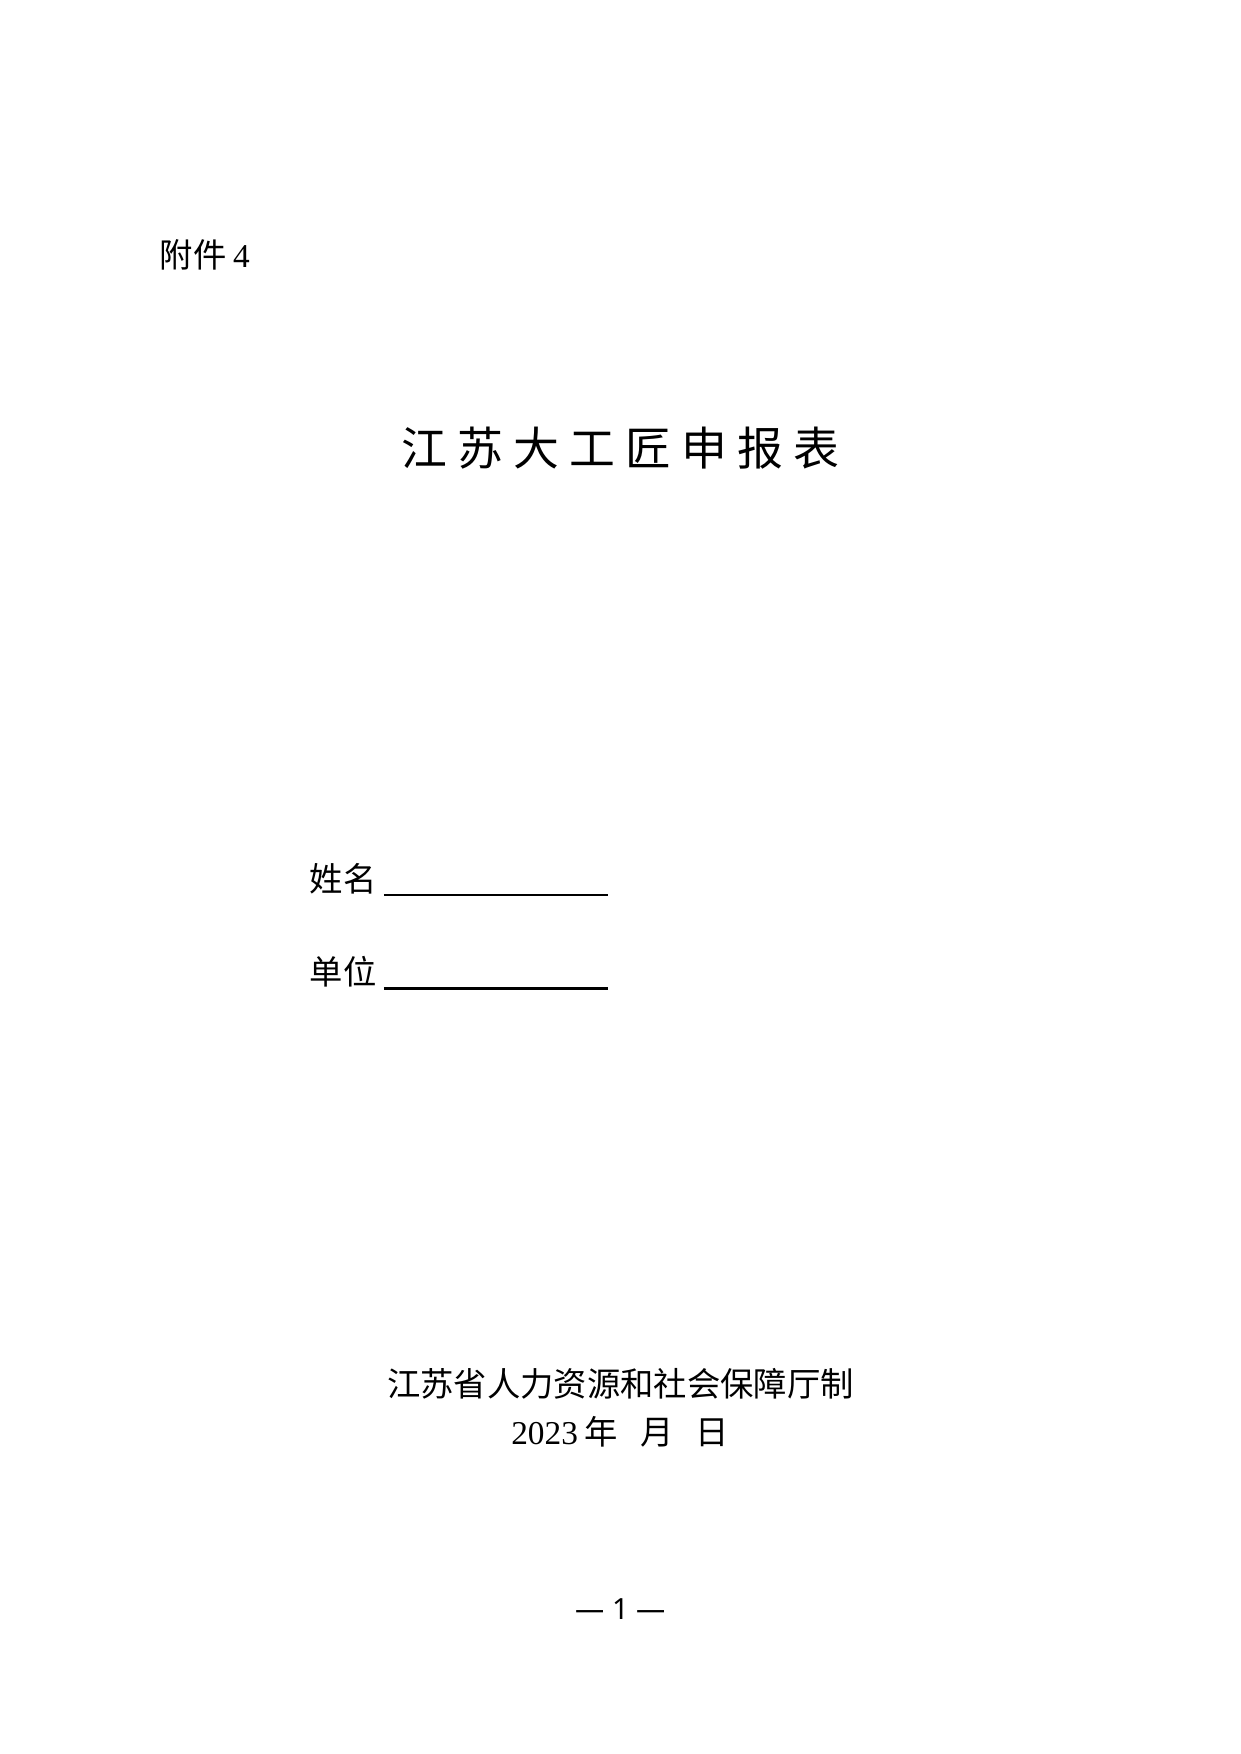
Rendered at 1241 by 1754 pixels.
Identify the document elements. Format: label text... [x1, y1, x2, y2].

text 单位 [159, 946, 1081, 994]
text 江 苏 大 工 匠 申 报 表 [159, 413, 1081, 479]
text 姓名 [159, 852, 1081, 901]
text 附件4 [159, 218, 1081, 280]
text 江苏省人力资源和社会保障厅制 [159, 1358, 1081, 1406]
text 2023年 月 日 [159, 1406, 1081, 1454]
